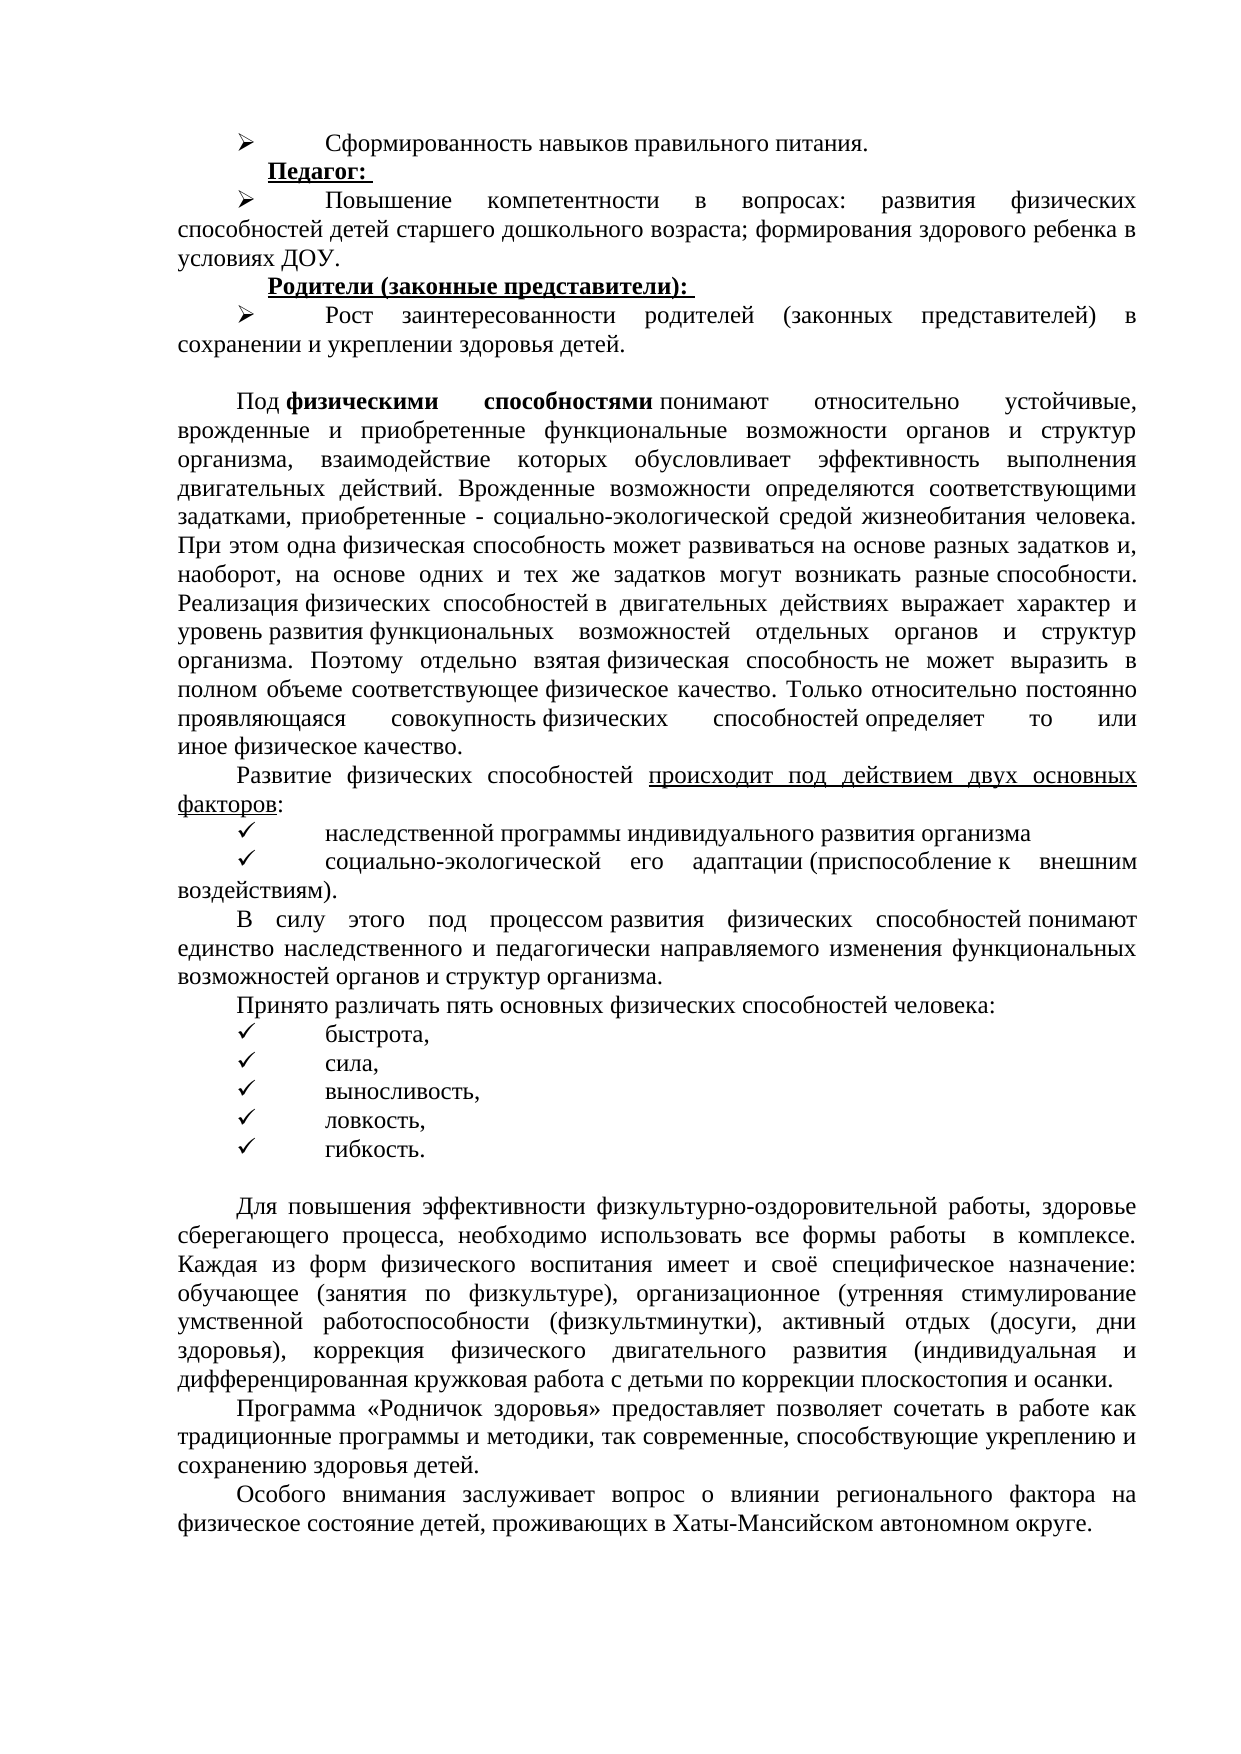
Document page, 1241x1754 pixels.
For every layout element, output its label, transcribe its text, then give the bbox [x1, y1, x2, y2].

list Сформированность навыков правильного питания. [177, 128, 1137, 156]
text Особого внимания заслуживает вопрос о влиянии регионального фактора на физическое состояние детей, проживающих в Хаты-Мансийском автономном округе. [177, 1479, 1137, 1536]
list гибкость. [177, 1134, 1137, 1163]
list сила, [177, 1048, 1137, 1076]
text Развитие физических способностей происходит под действием двух основных факторов: [177, 760, 1137, 818]
text Программа «Родничок здоровья» предоставляет позволяет сочетать в работе как традиционные программы и методики, так современные, способствующие укреплению и сохранению здоровья детей. [177, 1393, 1137, 1479]
text Принято различать пять основных физических способностей человека: [177, 990, 1137, 1019]
text Педагог: [177, 156, 1137, 185]
text Под физическими способностями понимают относительно устойчивые, врожденные и приобретенные функциональные возможности органов и структур организма, взаимодействие которых обусловливает эффективность выполнения двигательных действий. Врожденные возможности определяются соответствующими задатками, приобретенные - социально-экологической средой жизнеобитания человека. При этом одна физическая способность может развиваться на основе разных задатков и, наоборот, на основе одних и тех же задатков могут возникать разные способности. Реализация физических способностей в двигательных действиях выражает характер и уровень развития функциональных возможностей отдельных органов и структур организма. Поэтому отдельно взятая физическая способность не может выразить в полном объеме соответствующее физическое качество. Только относительно постоянно проявляющаяся совокупность физических способностей определяет то или иное физическое качество. [177, 386, 1137, 760]
list выносливость, [177, 1076, 1137, 1105]
text В силу этого под процессом развития физических способностей понимают единство наследственного и педагогически направляемого изменения функциональных возможностей органов и структур организма. [177, 904, 1137, 990]
list ловкость, [177, 1105, 1137, 1134]
text Родители (законные представители): [177, 271, 1137, 300]
list быстрота, [177, 1019, 1137, 1048]
list наследственной программы индивидуального развития организма [177, 818, 1137, 846]
list Рост заинтересованности родителей (законных представителей) в сохранении и укреплении здоровья детей. [177, 300, 1137, 358]
list Повышение компетентности в вопросах: развития физических способностей детей старшего дошкольного возраста; формирования здорового ребенка в условиях ДОУ. [177, 185, 1137, 271]
text Для повышения эффективности физкультурно-оздоровительной работы, здоровье сберегающего процесса, необходимо использовать все формы работы в комплексе. Каждая из форм физического воспитания имеет и своё специфическое назначение: обучающее (занятия по физкультуре), организационное (утренняя стимулирование умственной работоспособности (физкультминутки), активный отдых (досуги, дни здоровья), коррекция физического двигательного развития (индивидуальная и дифференцированная кружковая работа с детьми по коррекции плоскостопия и осанки. [177, 1191, 1137, 1393]
list социально-экологической его адаптации (приспособление к внешним воздействиям). [177, 846, 1137, 904]
